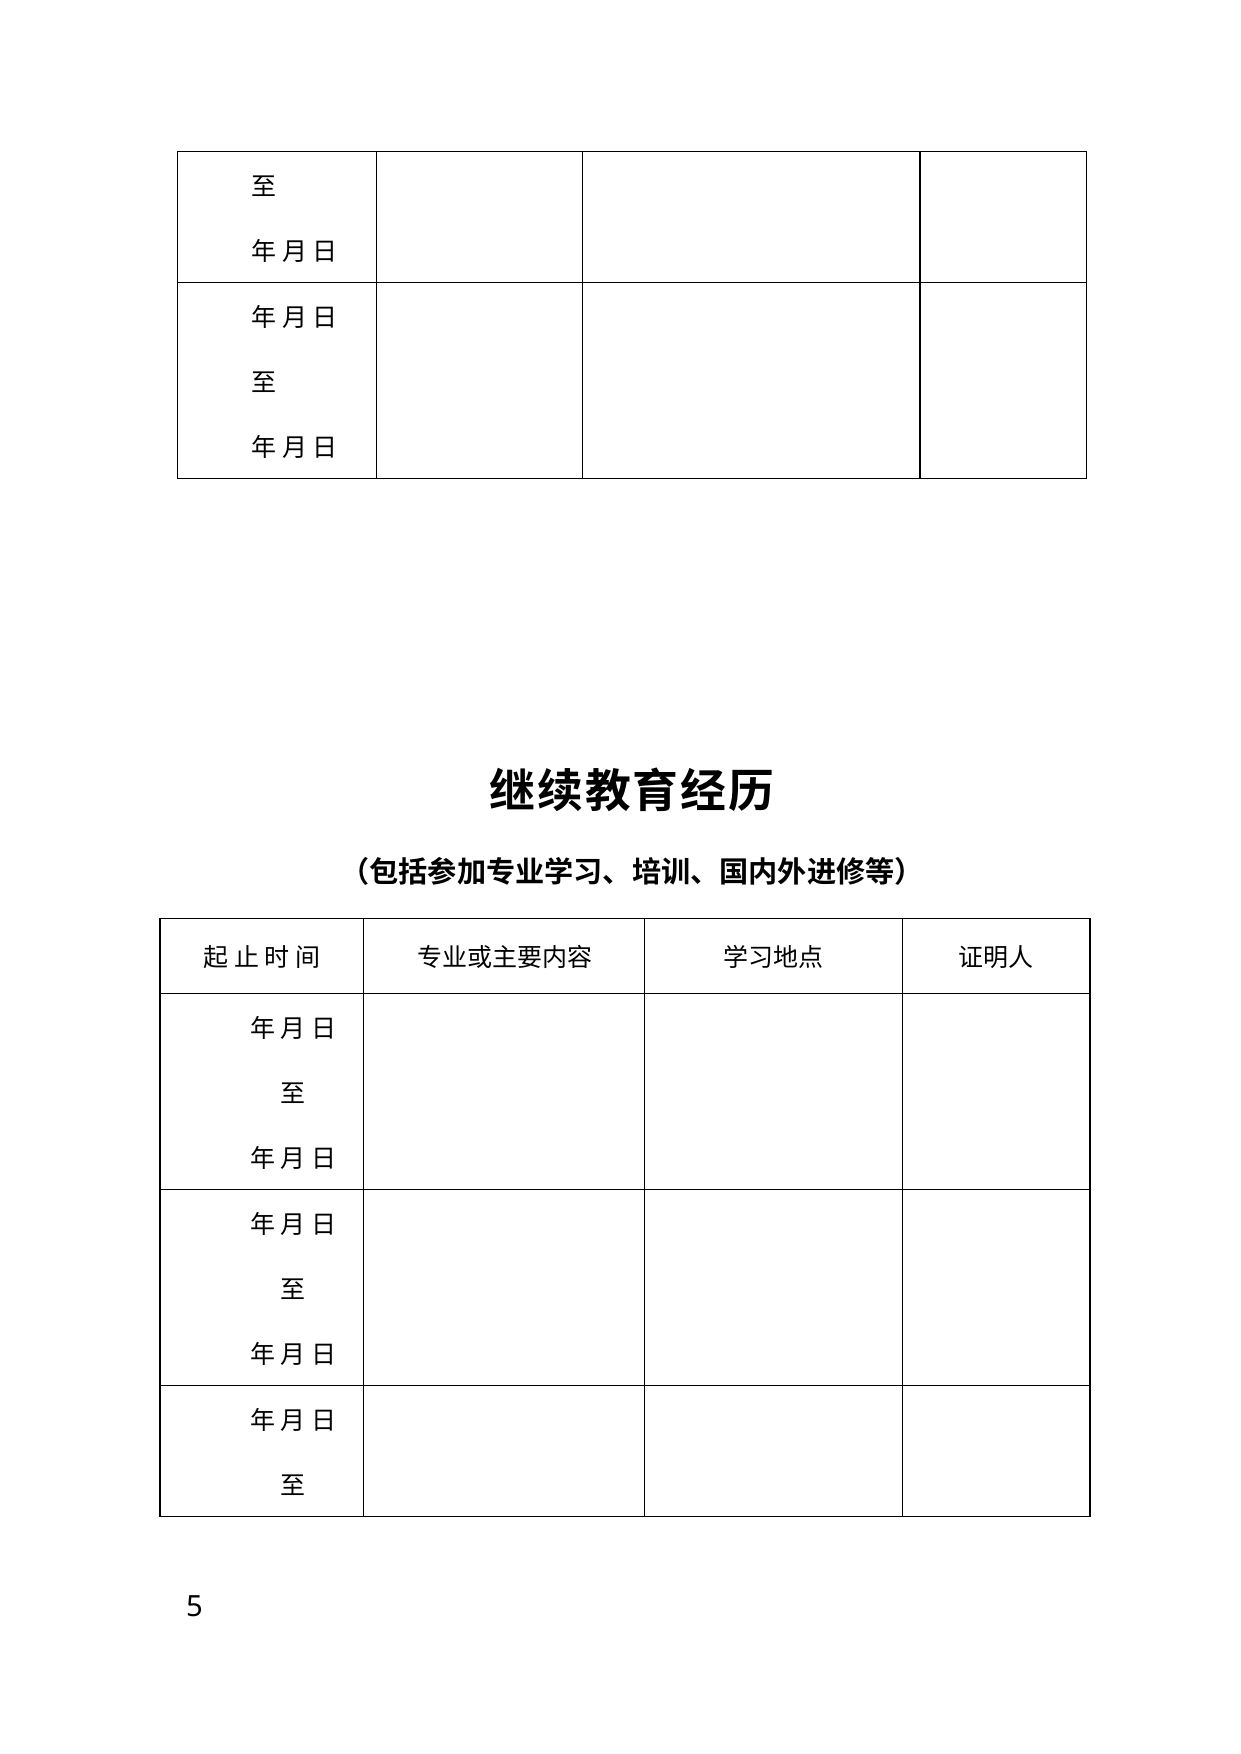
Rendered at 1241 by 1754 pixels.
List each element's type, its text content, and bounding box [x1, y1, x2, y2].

table_cell [645, 1190, 902, 1385]
table_cell [377, 152, 582, 282]
table_cell [583, 152, 919, 282]
text 继续教育经历 [171, 739, 1092, 837]
table_cell [583, 283, 919, 478]
table_cell [921, 152, 1086, 282]
table_cell 年 月 日 至 年 月 日 [178, 152, 376, 282]
table_header 学习地点 [645, 919, 902, 993]
table_cell [903, 1386, 1089, 1516]
table_cell [903, 1190, 1089, 1385]
table_header 专业或主要内容 [364, 919, 644, 993]
table_cell 年 月 日 至 年 月 日 [161, 1190, 363, 1385]
table_cell 年 月 日 至 年 月 日 [178, 283, 376, 478]
table_cell [903, 994, 1089, 1189]
table_cell 年 月 日 至 年 月 日 [161, 1386, 363, 1516]
table_cell [377, 283, 582, 478]
table_header 证明人 [903, 919, 1089, 993]
table_cell [921, 283, 1086, 478]
table_cell [645, 1386, 902, 1516]
table_cell 年 月 日 至 年 月 日 [161, 994, 363, 1189]
table_header 起 止 时 间 [161, 919, 363, 993]
table_cell [364, 1386, 644, 1516]
table_cell [364, 994, 644, 1189]
table_cell [645, 994, 902, 1189]
text （包括参加专业学习、培训、国内外进修等） [171, 837, 1092, 902]
table_cell [364, 1190, 644, 1385]
